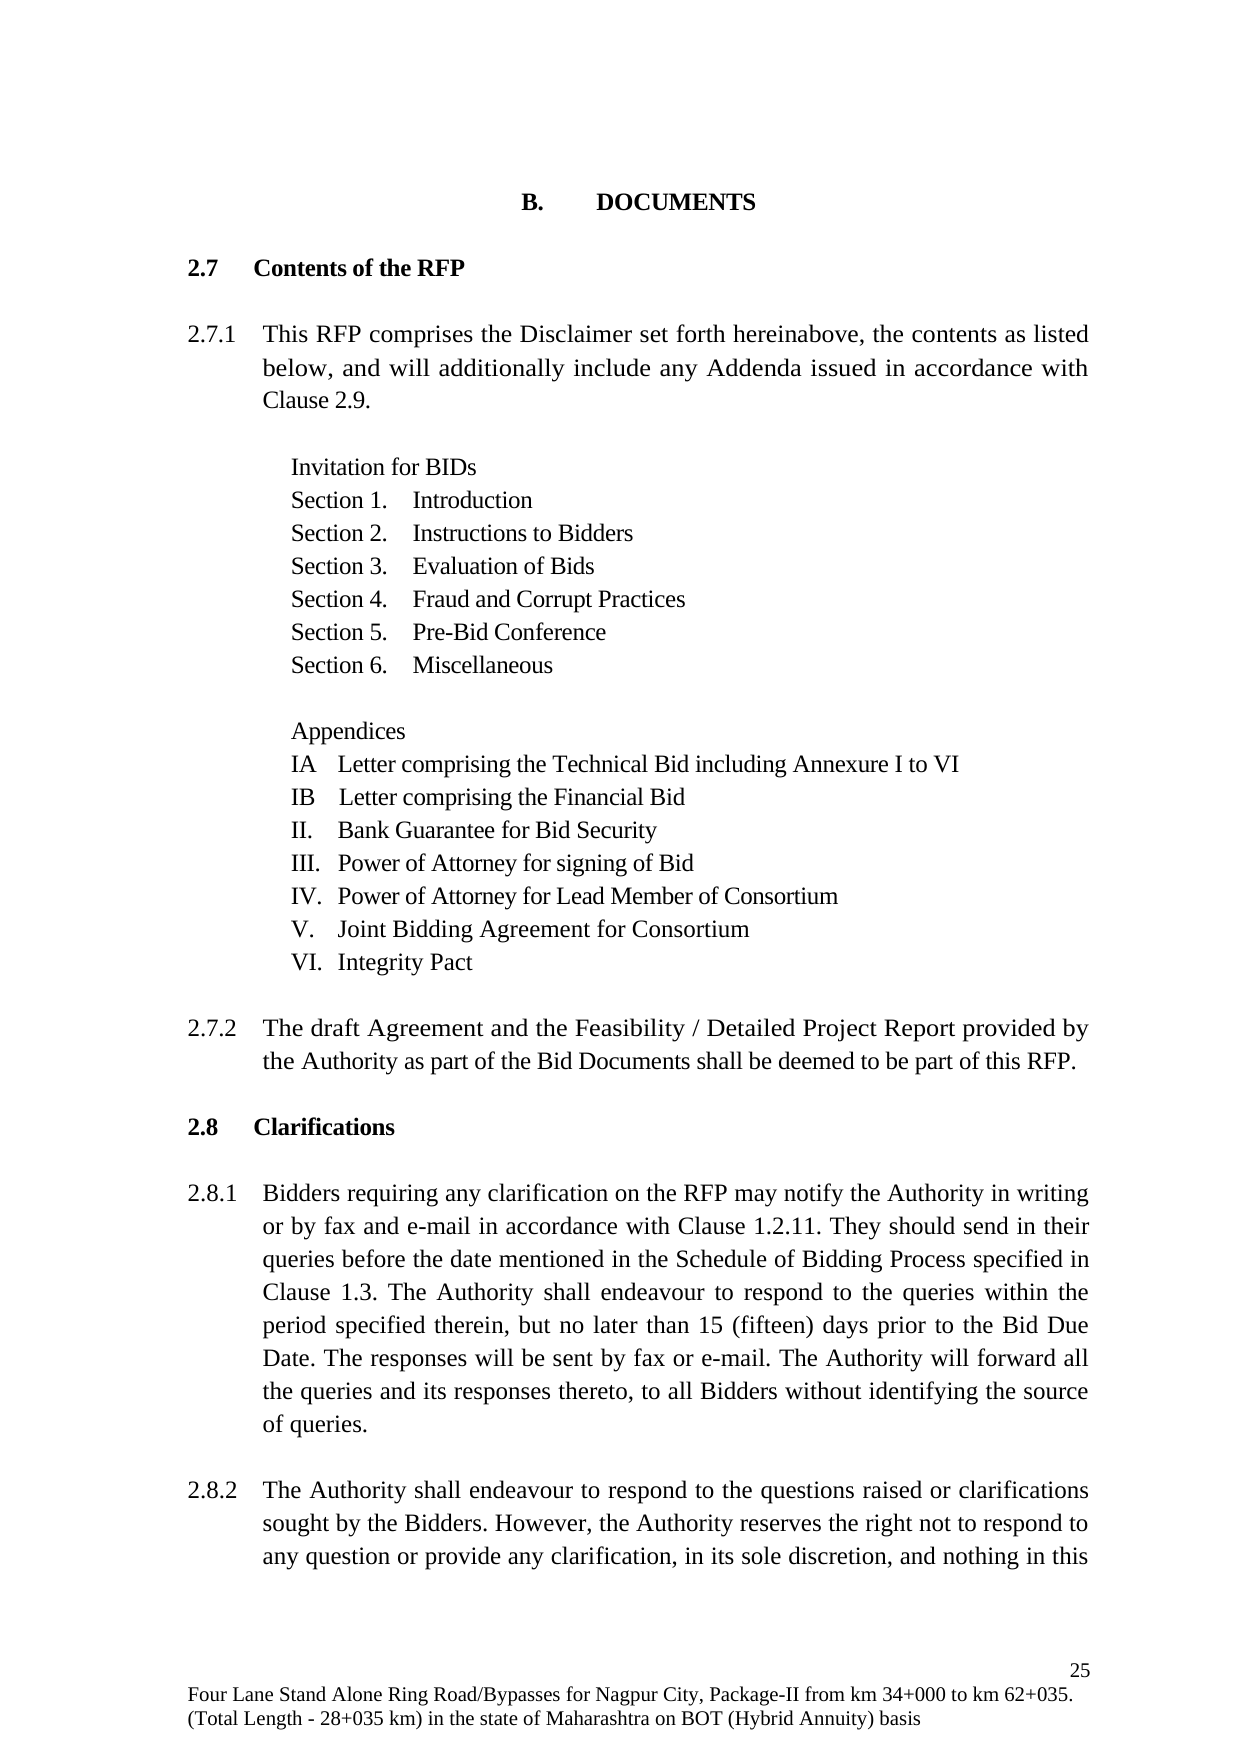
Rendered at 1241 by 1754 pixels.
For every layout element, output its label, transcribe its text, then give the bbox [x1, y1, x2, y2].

text III. Power of Attorney for signing of Bid [291, 848, 1090, 877]
text Invitation for BIDs [262, 452, 1090, 480]
list Bidders requiring any clarification on the RFP may notify the Authority in writing or by fax and e-mail in accordance with Clause 1.2.11. They should send in their queries before the date mentioned in the Schedule of Bidding Process specified in Clause 1.3. The Authority shall endeavour to respond to the queries within the period specified therein, but no later than 15 (fifteen) days prior to the Bid Due Date. The responses will be sent by fax or e-mail. The Authority will forward all the queries and its responses thereto, to all Bidders without identifying the source of queries. [187, 1178, 1090, 1438]
text Section 4. Fraud and Corrupt Practices [262, 584, 1090, 612]
text II. Bank Guarantee for Bid Security [291, 815, 1090, 844]
text Section 1. Introduction [262, 485, 1090, 513]
text B. DOCUMENTS [187, 187, 1090, 216]
list This RFP comprises the Disclaimer set forth hereinabove, the contents as listed below, and will additionally include any Addenda issued in accordance with Clause 2.9. [187, 319, 1090, 414]
text Section 2. Instructions to Bidders [262, 518, 1090, 546]
list Clarifications [187, 1112, 1090, 1141]
text Section 5. Pre-Bid Conference [262, 617, 1090, 646]
text IB Letter comprising the Financial Bid [291, 782, 1090, 811]
text Section 6. Miscellaneous [262, 650, 1090, 678]
text Appendices [262, 716, 1090, 744]
text V. Joint Bidding Agreement for Consortium [291, 914, 1090, 943]
text VI. Integrity Pact [291, 947, 1090, 976]
text Section 3. Evaluation of Bids [262, 551, 1090, 579]
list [187, 1475, 1090, 1570]
text IV. Power of Attorney for Lead Member of Consortium [291, 881, 1090, 910]
list Contents of the RFP [187, 253, 1090, 282]
list The draft Agreement and the Feasibility / Detailed Project Report provided by the Authority as part of the Bid Documents shall be deemed to be part of this RFP. [187, 1013, 1090, 1075]
text IA Letter comprising the Technical Bid including Annexure I to VI [291, 749, 1090, 778]
